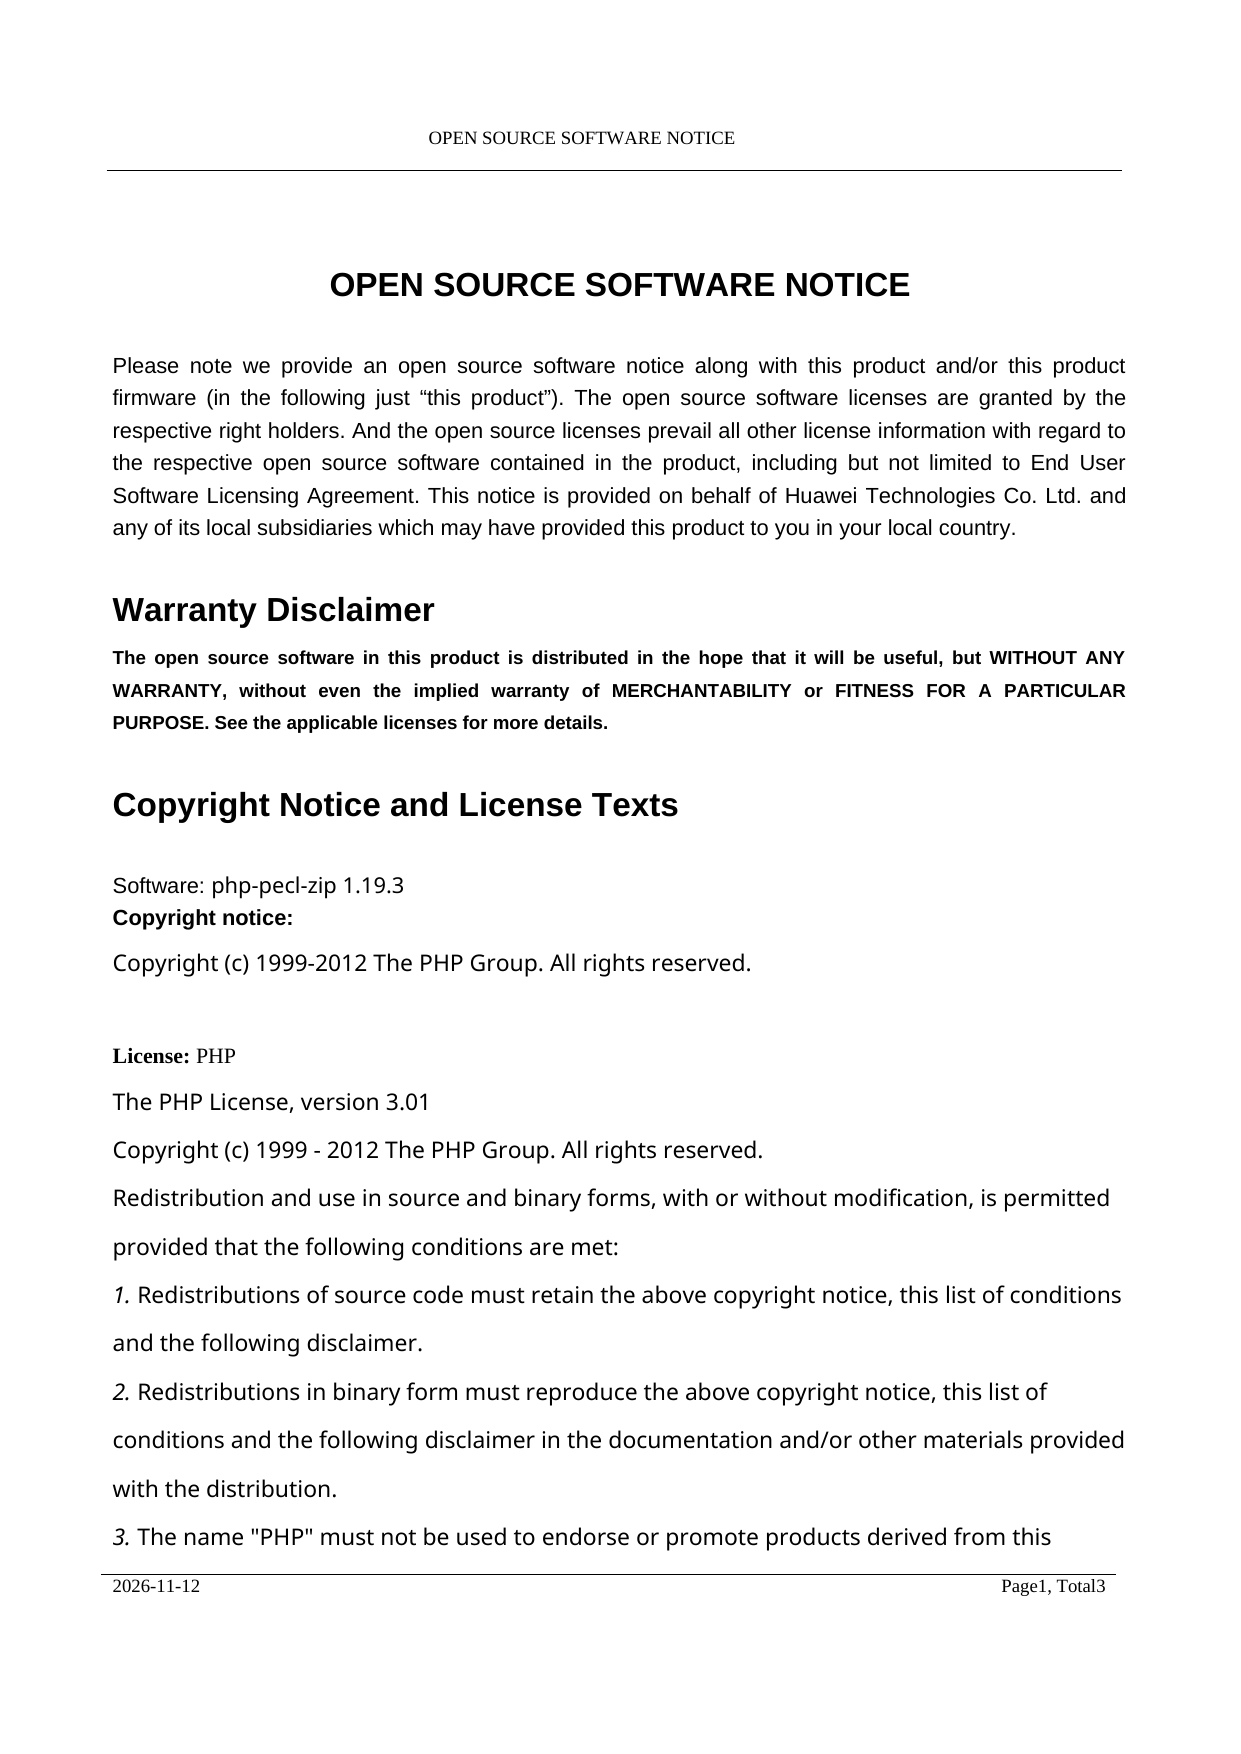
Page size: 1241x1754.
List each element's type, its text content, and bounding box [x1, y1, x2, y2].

text Please note we provide an open source software notice along with this product and/or this product firmware (in the following just “this product”). The open source software licenses are granted by the respective right holders. And the open source licenses prevail all other license information with regard to the respective open source software contained in the product, including but not limited to End User Software Licensing Agreement. This notice is provided on behalf of Huawei Technologies Co. Ltd. and any of its local subsidiaries which may have provided this product to you in your local country. [112, 349, 1128, 544]
text Software: php-pecl-zip 1.19.3 [112, 869, 1128, 901]
text Warranty Disclaimer [112, 576, 1128, 641]
text License: PHP [112, 1040, 1128, 1072]
text Redistribution and use in source and binary forms, with or without modification, is permitted provided that the following conditions are met: [112, 1181, 1128, 1262]
text The PHP License, version 3.01 [112, 1085, 1128, 1117]
text The open source software in this product is distributed in the hope that it will be useful, but WITHOUT ANY WARRANTY, without even the implied warranty of MERCHANTABILITY or FITNESS FOR A PARTICULAR PURPOSE. See the applicable licenses for more details. [112, 641, 1128, 739]
text Copyright (c) 1999-2012 The PHP Group. All rights reserved. [112, 947, 1128, 979]
text 2. Redistributions in binary form must reproduce the above copyright notice, this list of conditions and the following disclaimer in the documentation and/or other materials provided with the distribution. [112, 1375, 1128, 1505]
text Copyright (c) 1999 - 2012 The PHP Group. All rights reserved. [112, 1133, 1128, 1166]
text Copyright notice: [112, 901, 1128, 934]
text OPEN SOURCE SOFTWARE NOTICE [112, 251, 1128, 316]
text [112, 1521, 1128, 1553]
text Copyright Notice and License Texts [112, 771, 1128, 836]
text 1. Redistributions of source code must retain the above copyright notice, this list of conditions and the following disclaimer. [112, 1278, 1128, 1359]
